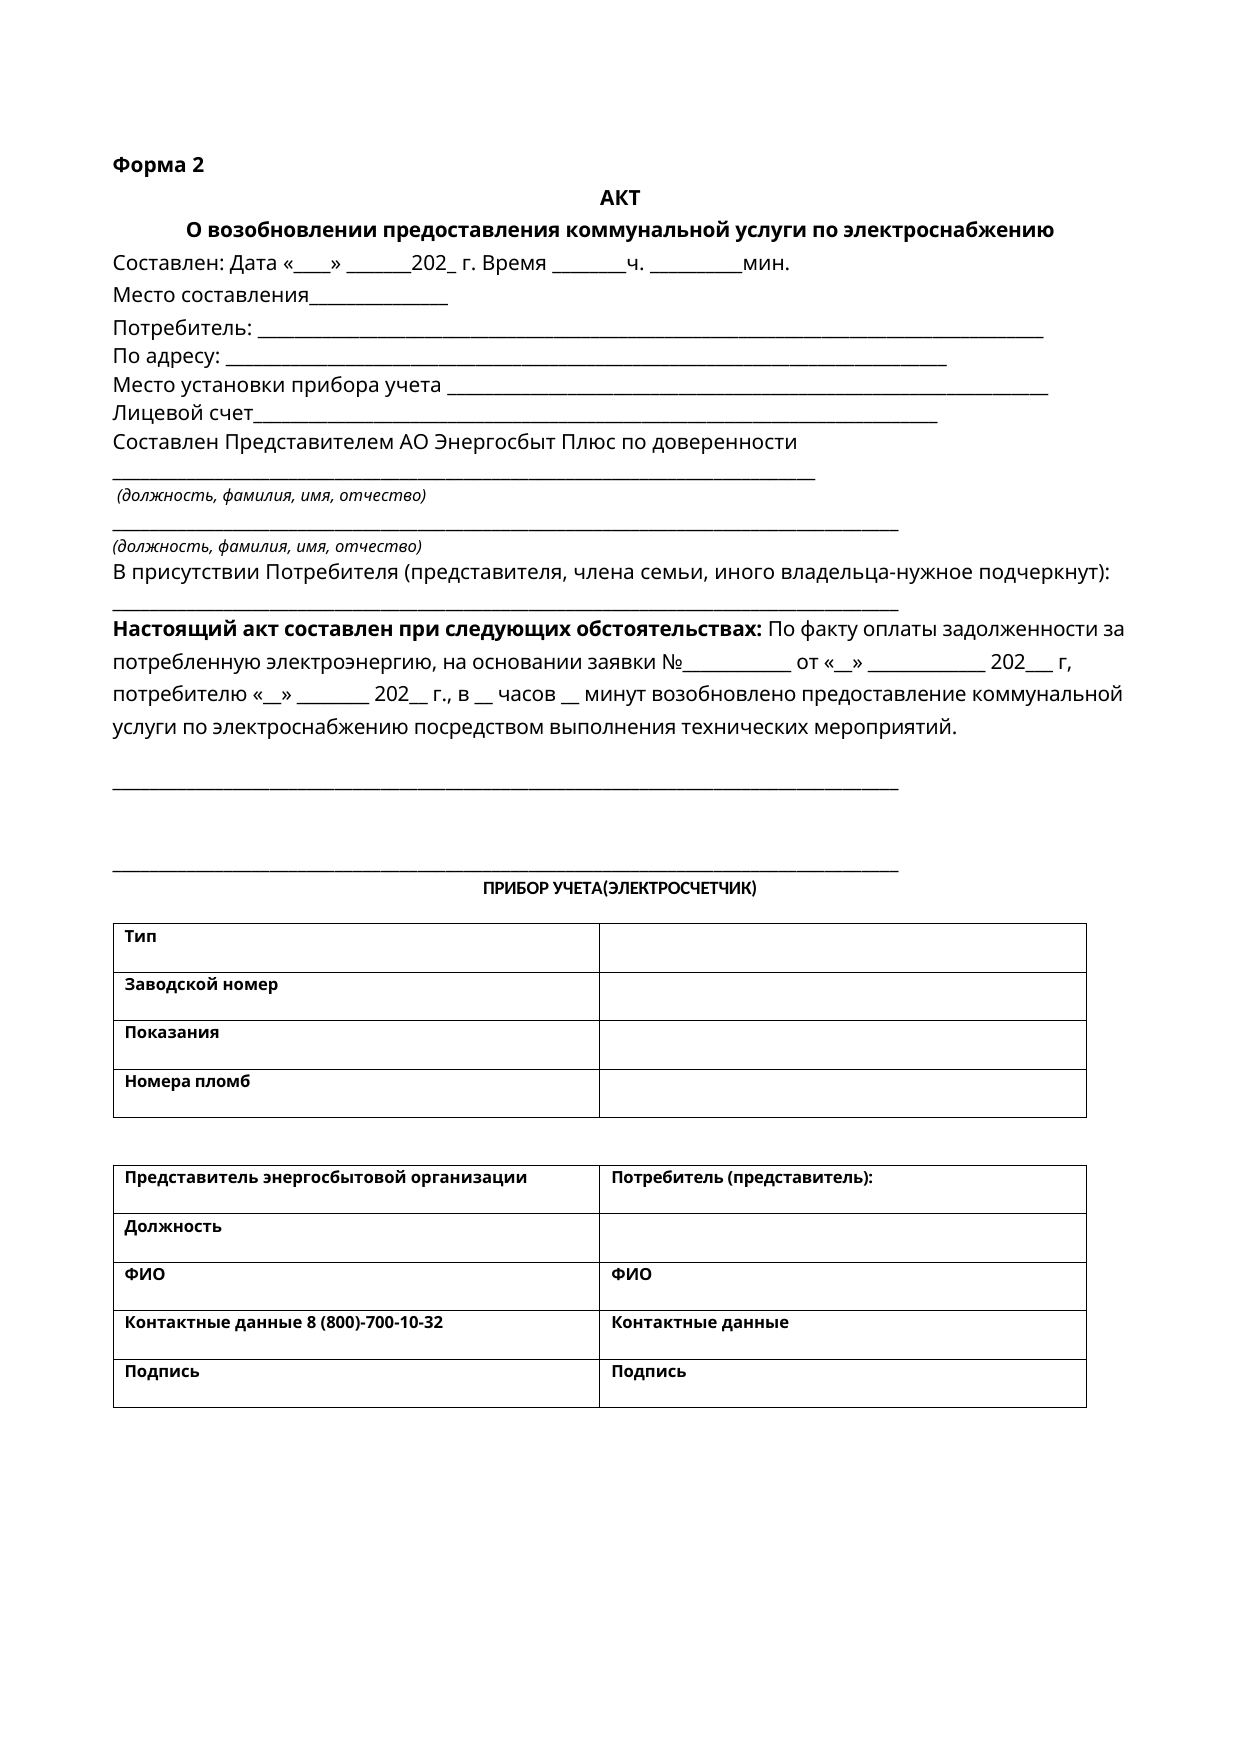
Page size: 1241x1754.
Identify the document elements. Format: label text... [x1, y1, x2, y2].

text _____________________________________________________________________________________ [112, 586, 1128, 614]
table_cell ФИО [114, 1263, 599, 1310]
text Лицевой счет__________________________________________________________________________ [112, 398, 1128, 427]
table_cell [600, 973, 1086, 1020]
text В присутствии Потребителя (представителя, члена семьи, иного владельца-нужное подчеркнут): [112, 557, 1128, 586]
table_header Представитель энергосбытовой организации [114, 1166, 599, 1213]
text О возобновлении предоставления коммунальной услуги по электроснабжению [112, 215, 1128, 244]
text Форма 2 [112, 150, 1128, 178]
table_cell Подпись [600, 1360, 1086, 1407]
text ПРИБОР УЧЕТА(ЭЛЕКТРОСЧЕТЧИК) [112, 876, 1128, 899]
text АКТ [112, 183, 1128, 211]
table_cell Номера пломб [114, 1070, 599, 1117]
text _____________________________________________________________________________________ [112, 766, 1128, 794]
table_header [600, 924, 1086, 972]
text Составлен: Дата «____» _______202_ г. Время ________ч. __________мин. [112, 248, 1128, 276]
table_cell Контактные данные 8 (800)-700-10-32 [114, 1311, 599, 1358]
table_cell Подпись [114, 1360, 599, 1407]
text (должность, фамилия, имя, отчество) [112, 535, 1128, 557]
text По адресу: ______________________________________________________________________________ [112, 341, 1128, 370]
text _____________________________________________________________________________________ [112, 506, 1128, 535]
table_cell Показания [114, 1021, 599, 1068]
text Место составления_______________ [112, 280, 1128, 309]
text _____________________________________________________________________________________ [112, 847, 1128, 876]
table_cell Контактные данные [600, 1311, 1086, 1358]
text ____________________________________________________________________________ [112, 455, 1128, 484]
text Место установки прибора учета _________________________________________________________________ [112, 370, 1128, 398]
table_cell Заводской номер [114, 973, 599, 1020]
table_cell [600, 1021, 1086, 1068]
text Потребитель: _____________________________________________________________________________________ [112, 313, 1128, 341]
table_cell [600, 1070, 1086, 1117]
table_cell Должность [114, 1214, 599, 1262]
table_cell [600, 1214, 1086, 1262]
text Составлен Представителем АО Энергосбыт Плюс по доверенности [112, 427, 1128, 455]
table_header Тип [114, 924, 599, 972]
text (должность, фамилия, имя, отчество) [112, 484, 1128, 506]
table_header Потребитель (представитель): [600, 1166, 1086, 1213]
table_cell ФИО [600, 1263, 1086, 1310]
text Настоящий акт составлен при следующих обстоятельствах: По факту оплаты задолженности за потребленную электроэнергию, на основании заявки №____________ от «__» _____________ 202___ г, потребителю «__» ________ 202__ г., в __ часов __ минут возобновлено предоставление коммунальной услуги по электроснабжению посредством выполнения технических мероприятий. [112, 614, 1128, 741]
